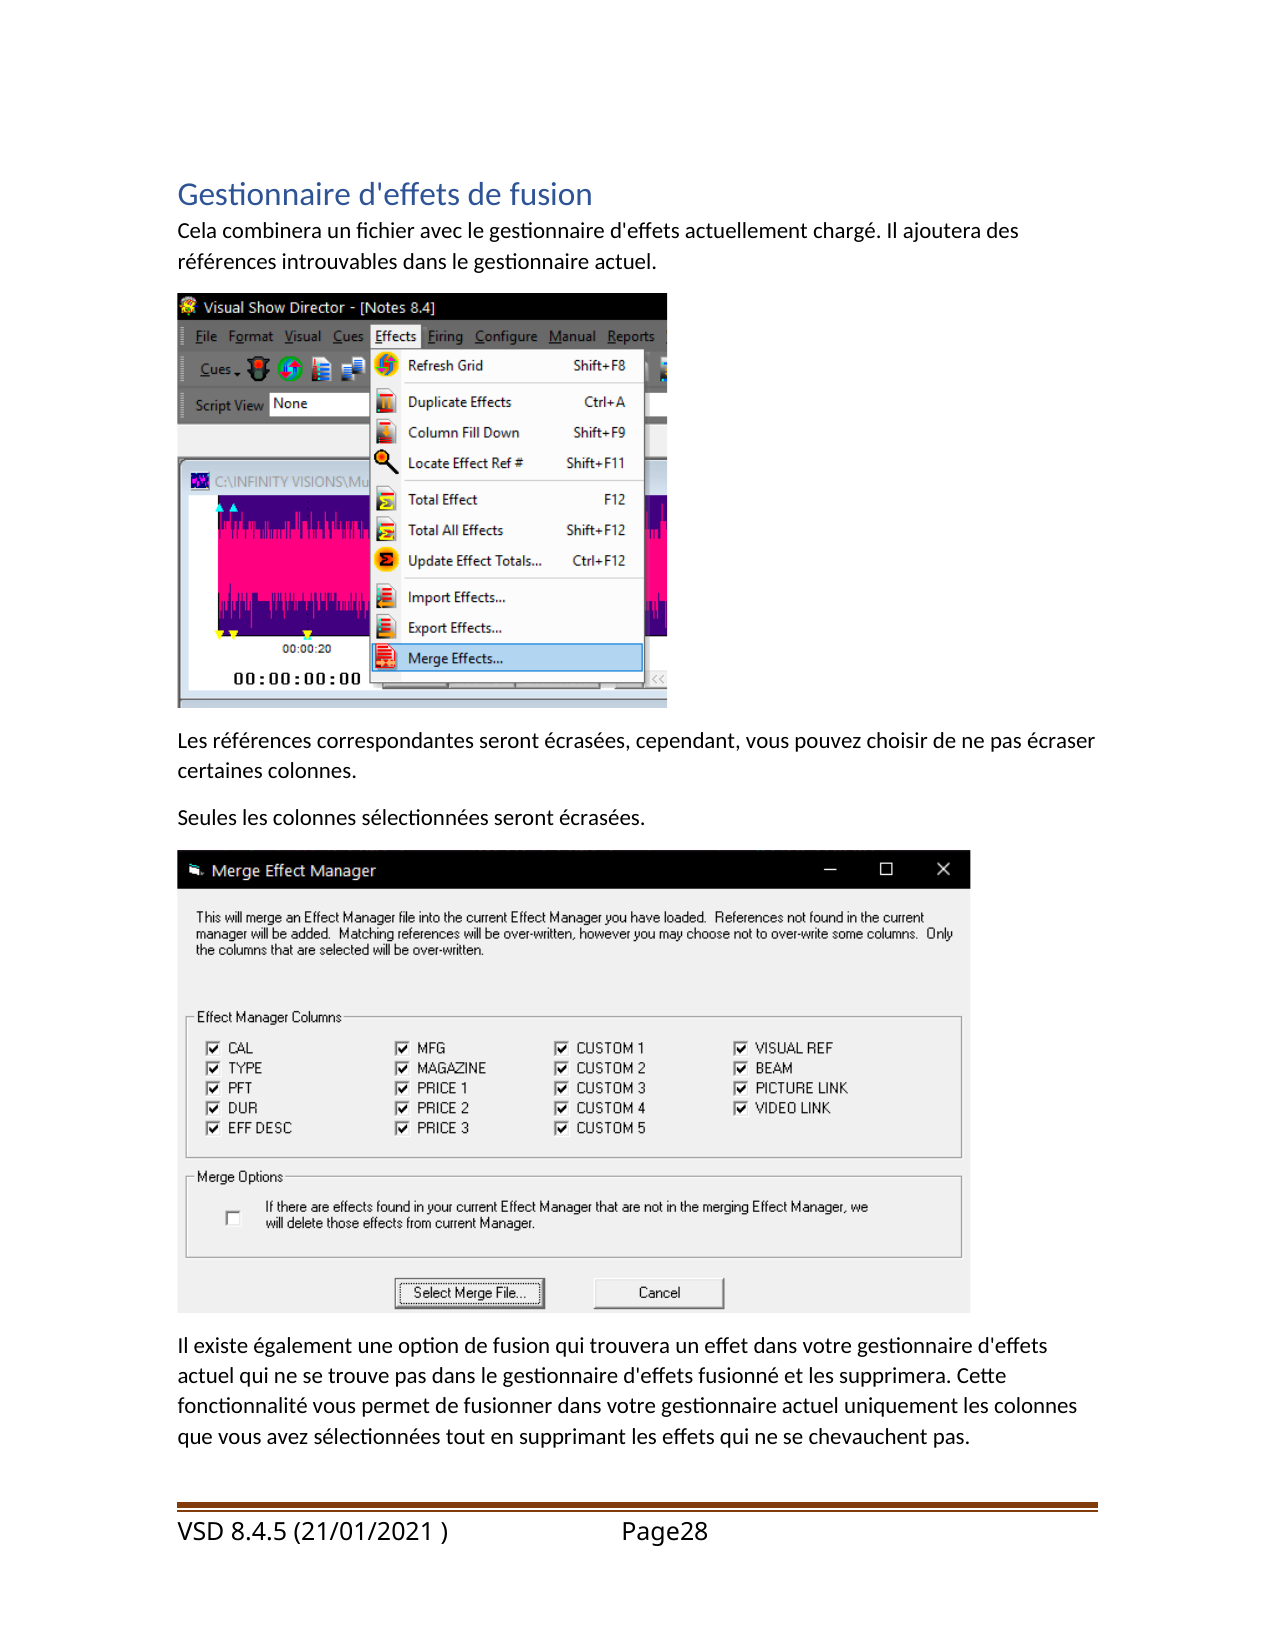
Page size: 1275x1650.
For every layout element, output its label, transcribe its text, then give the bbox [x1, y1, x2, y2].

text Il existe également une option de fusion qui trouvera un effet dans votre gestionnaire d'effets actuel qui ne se trouve pas dans le gestionnaire d'effets fusionné et les supprimera. Cette fonctionnalité vous permet de fusionner dans votre gestionnaire actuel uniquement les colonnes que vous avez sélectionnées tout en supprimant les effets qui ne se chevauchent pas. [177, 1331, 1098, 1450]
text Les références correspondantes seront écrasées, cependant, vous pouvez choisir de ne pas écraser certaines colonnes. [177, 726, 1098, 784]
text Cela combinera un fichier avec le gestionnaire d'effets actuellement chargé. Il ajoutera des références introuvables dans le gestionnaire actuel. [177, 217, 1098, 275]
picture [177, 850, 971, 1313]
text Seules les colonnes sélectionnées seront écrasées. [177, 803, 1098, 831]
subtitle Gestionnaire d'effets de fusion [177, 173, 1098, 213]
picture [177, 293, 668, 708]
